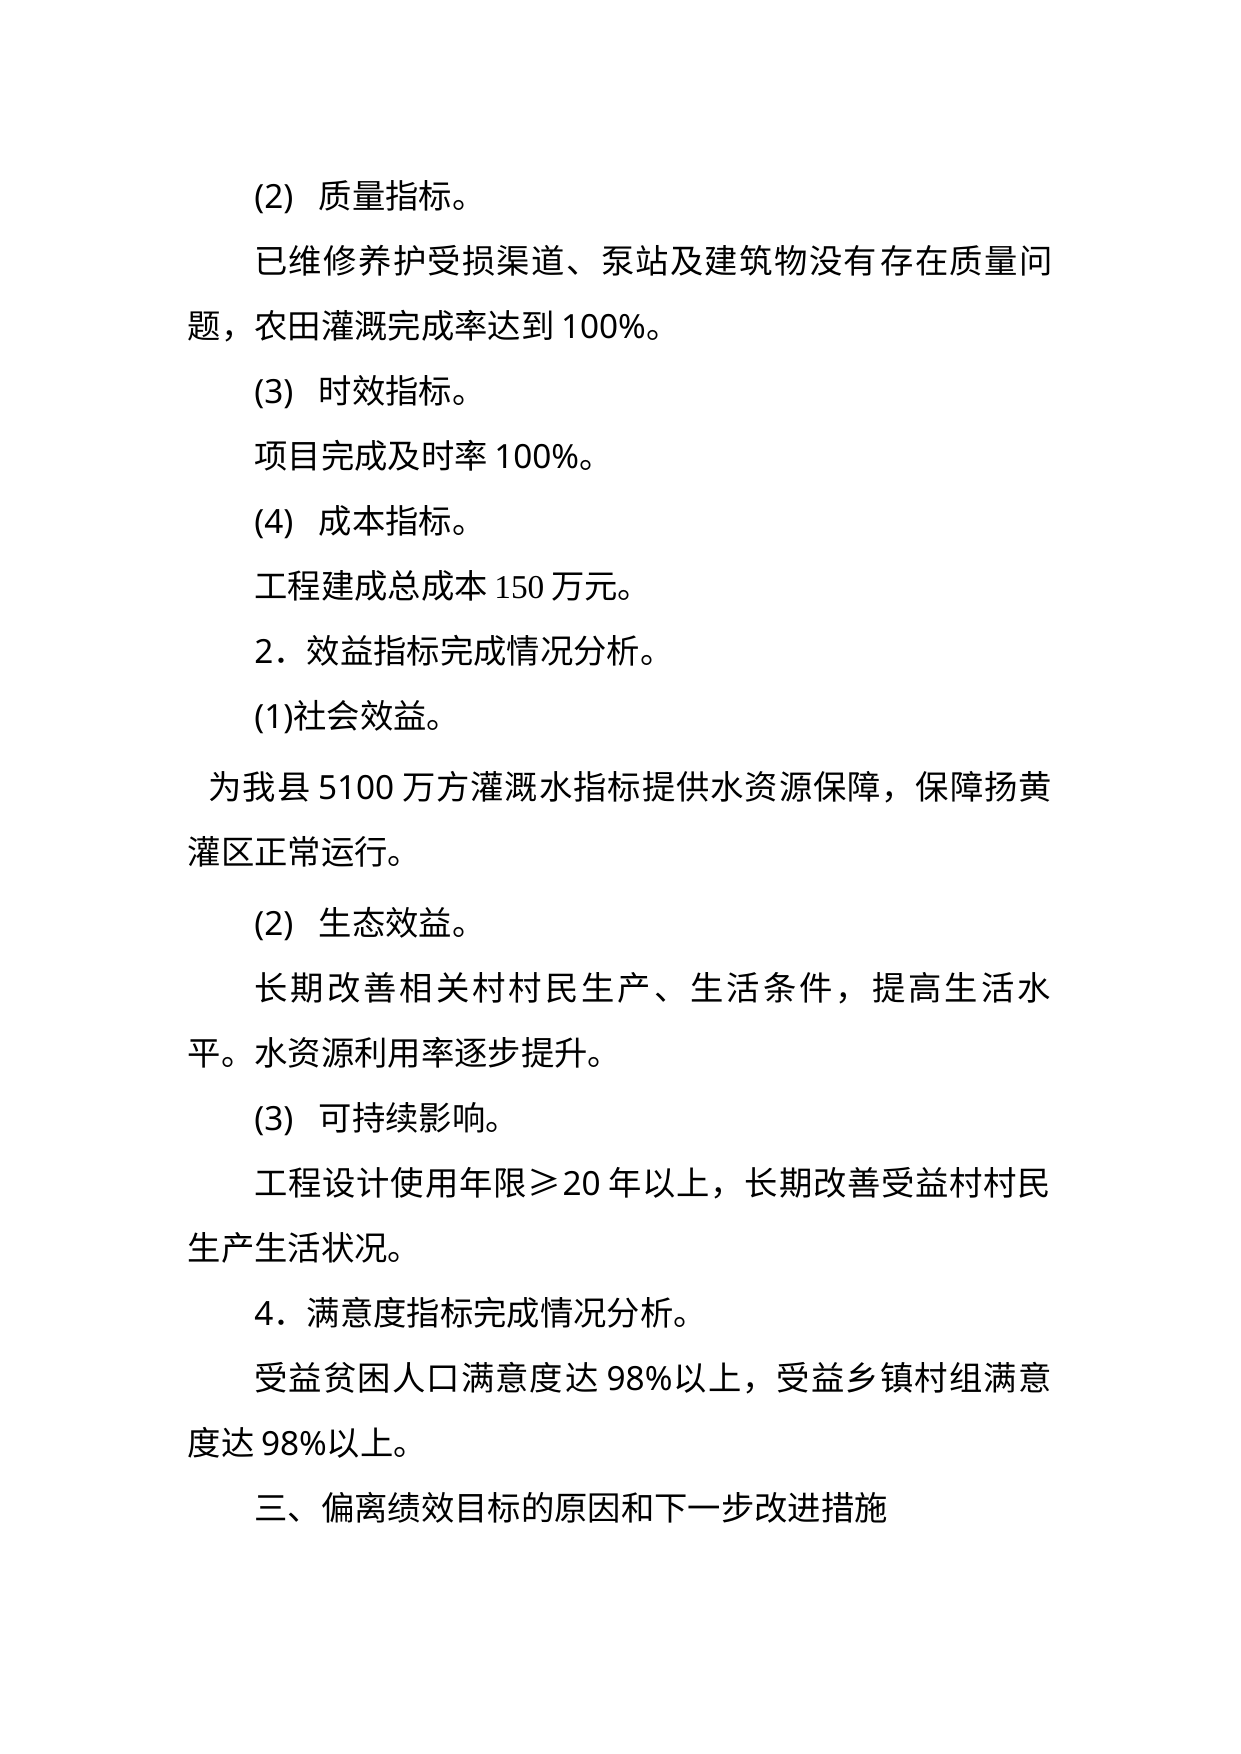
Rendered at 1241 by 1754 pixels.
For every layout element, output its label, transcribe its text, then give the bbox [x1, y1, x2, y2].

list 长期改善相关村村民生产、生活条件，提高生活水平。水资源利用率逐步提升。 [187, 953, 1053, 1083]
list 项目完成及时率100%。 [254, 422, 1053, 487]
list 受益贫困人口满意度达98%以上，受益乡镇村组满意度达98%以上。 [187, 1343, 1053, 1473]
title 为我县5100万方灌溉水指标提供水资源保障，保障扬黄灌区正常运行。 [187, 752, 1053, 882]
list 工程设计使用年限≥20年以上，长期改善受益村村民生产生活状况。 [187, 1148, 1053, 1278]
list 可持续影响。 [187, 1083, 1053, 1148]
text (1)社会效益。 [187, 682, 1053, 747]
text 2．效益指标完成情况分析。 [187, 617, 1053, 682]
list 质量指标。 [187, 162, 1053, 227]
text 三、偏离绩效目标的原因和下一步改进措施 [187, 1473, 1053, 1538]
list 成本指标。 [187, 487, 1053, 552]
list 已维修养护受损渠道、泵站及建筑物没有存在质量问题，农田灌溉完成率达到100%。 [187, 227, 1053, 357]
list 满意度指标完成情况分析。 [187, 1278, 1053, 1343]
list 时效指标。 [187, 357, 1053, 422]
text 工程建成总成本150万元。 [187, 552, 1053, 617]
list 生态效益。 [187, 888, 1053, 953]
